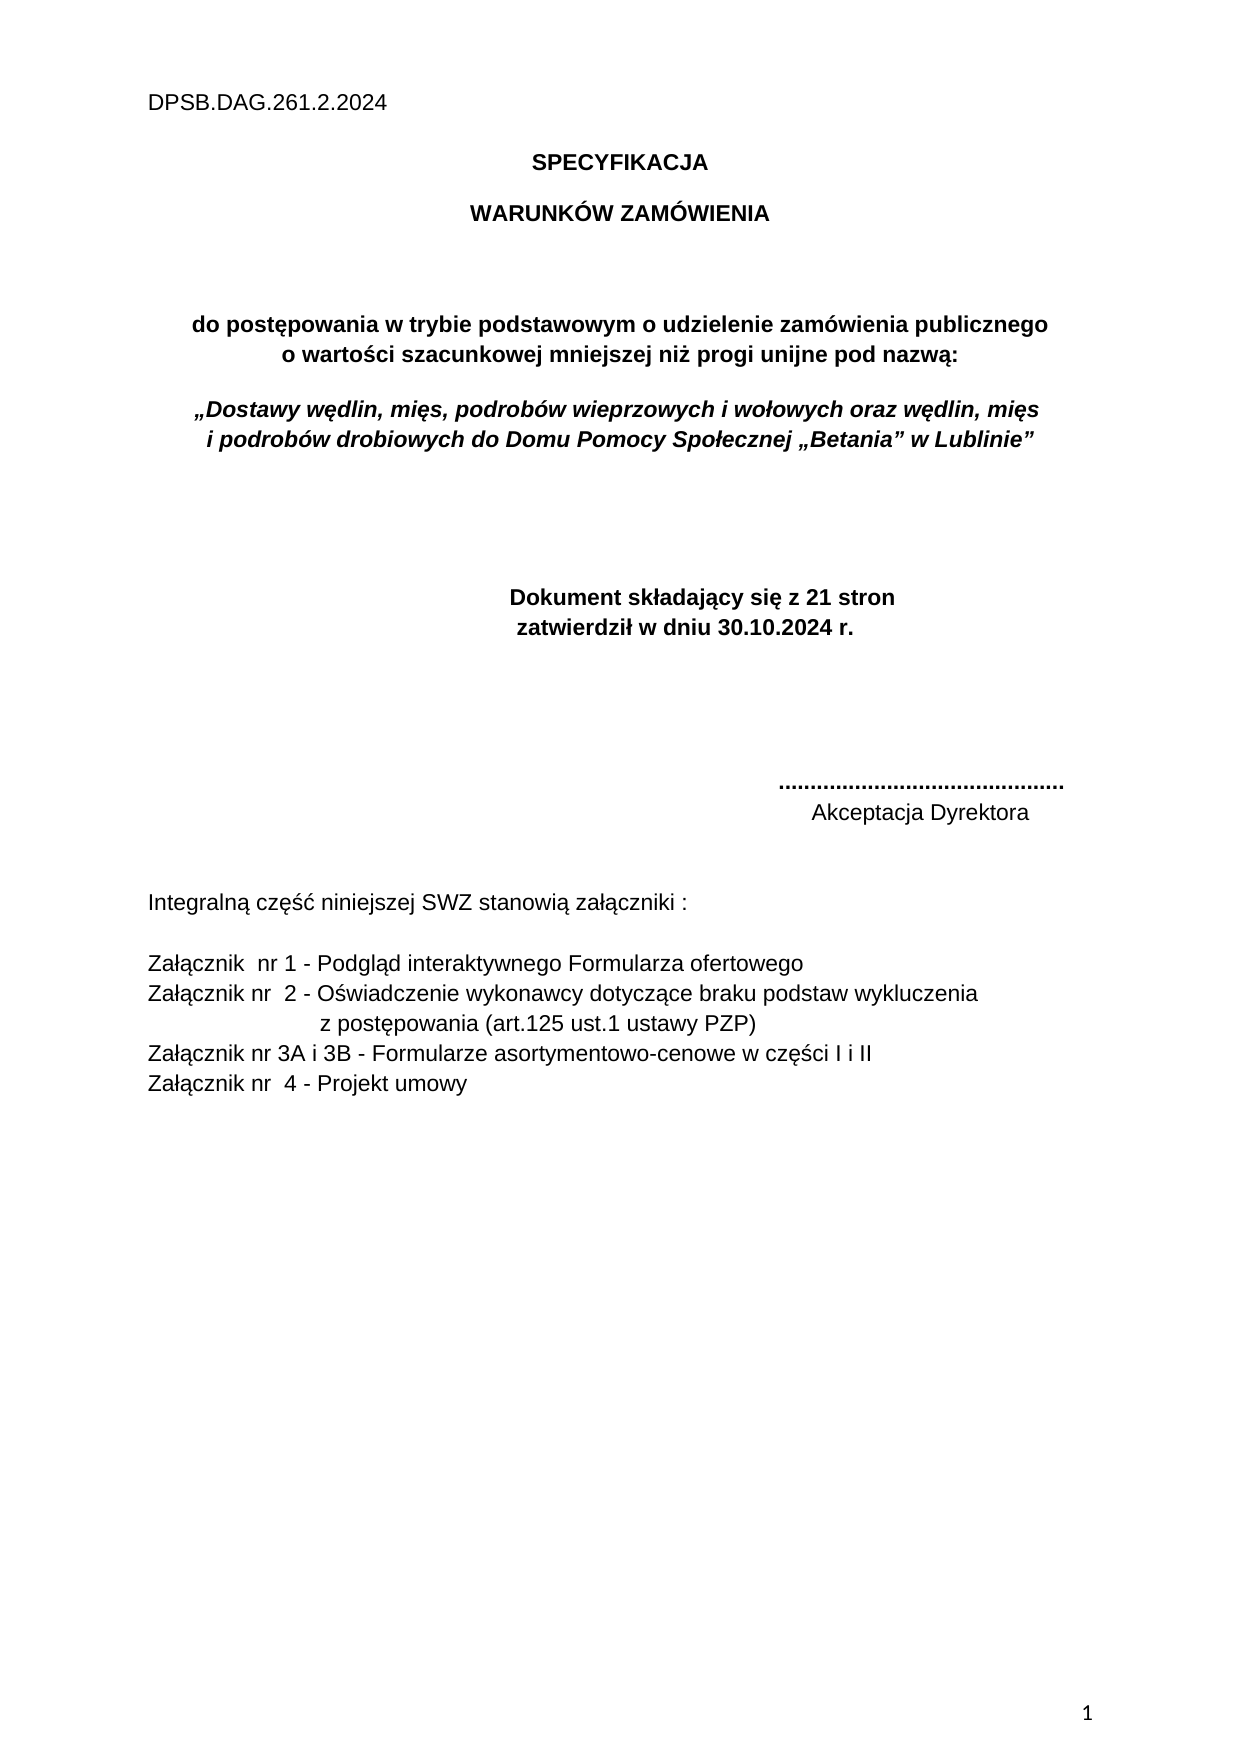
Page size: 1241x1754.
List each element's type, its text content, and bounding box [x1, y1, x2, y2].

text WARUNKÓW ZAMÓWIENIA [148, 200, 1093, 226]
text Załącznik nr 4 - Projekt umowy [148, 1070, 1093, 1097]
text Integralną część niniejszej SWZ stanowią załączniki : [148, 889, 1093, 916]
text ............................................. [664, 768, 1093, 795]
text „Dostawy wędlin, mięs, podrobów wieprzowych i wołowych oraz wędlin, mięs i podrobów drobiowych do Domu Pomocy Społecznej „Betania” w Lublinie” [148, 396, 1093, 452]
text zatwierdził w dniu 30.10.2024 r. [443, 614, 1093, 640]
text Załącznik nr 1 - Podgląd interaktywnego Formularza ofertowego [148, 949, 1093, 976]
text Akceptacja Dyrektora [738, 798, 1093, 825]
text Załącznik nr 3A i 3B - Formularze asortymentowo-cenowe w części I i II [148, 1040, 1093, 1067]
text DPSB.DAG.261.2.2024 [148, 89, 1093, 115]
text Dokument składający się z 21 stron [148, 583, 1093, 610]
text Załącznik nr 2 - Oświadczenie wykonawcy dotyczące braku podstaw wykluczenia z postępowania (art.125 ust.1 ustawy PZP) [148, 980, 1093, 1036]
text SPECYFIKACJA [148, 149, 1093, 175]
text do postępowania w trybie podstawowym o udzielenie zamówienia publicznego o wartości szacunkowej mniejszej niż progi unijne pod nazwą: [148, 311, 1093, 367]
